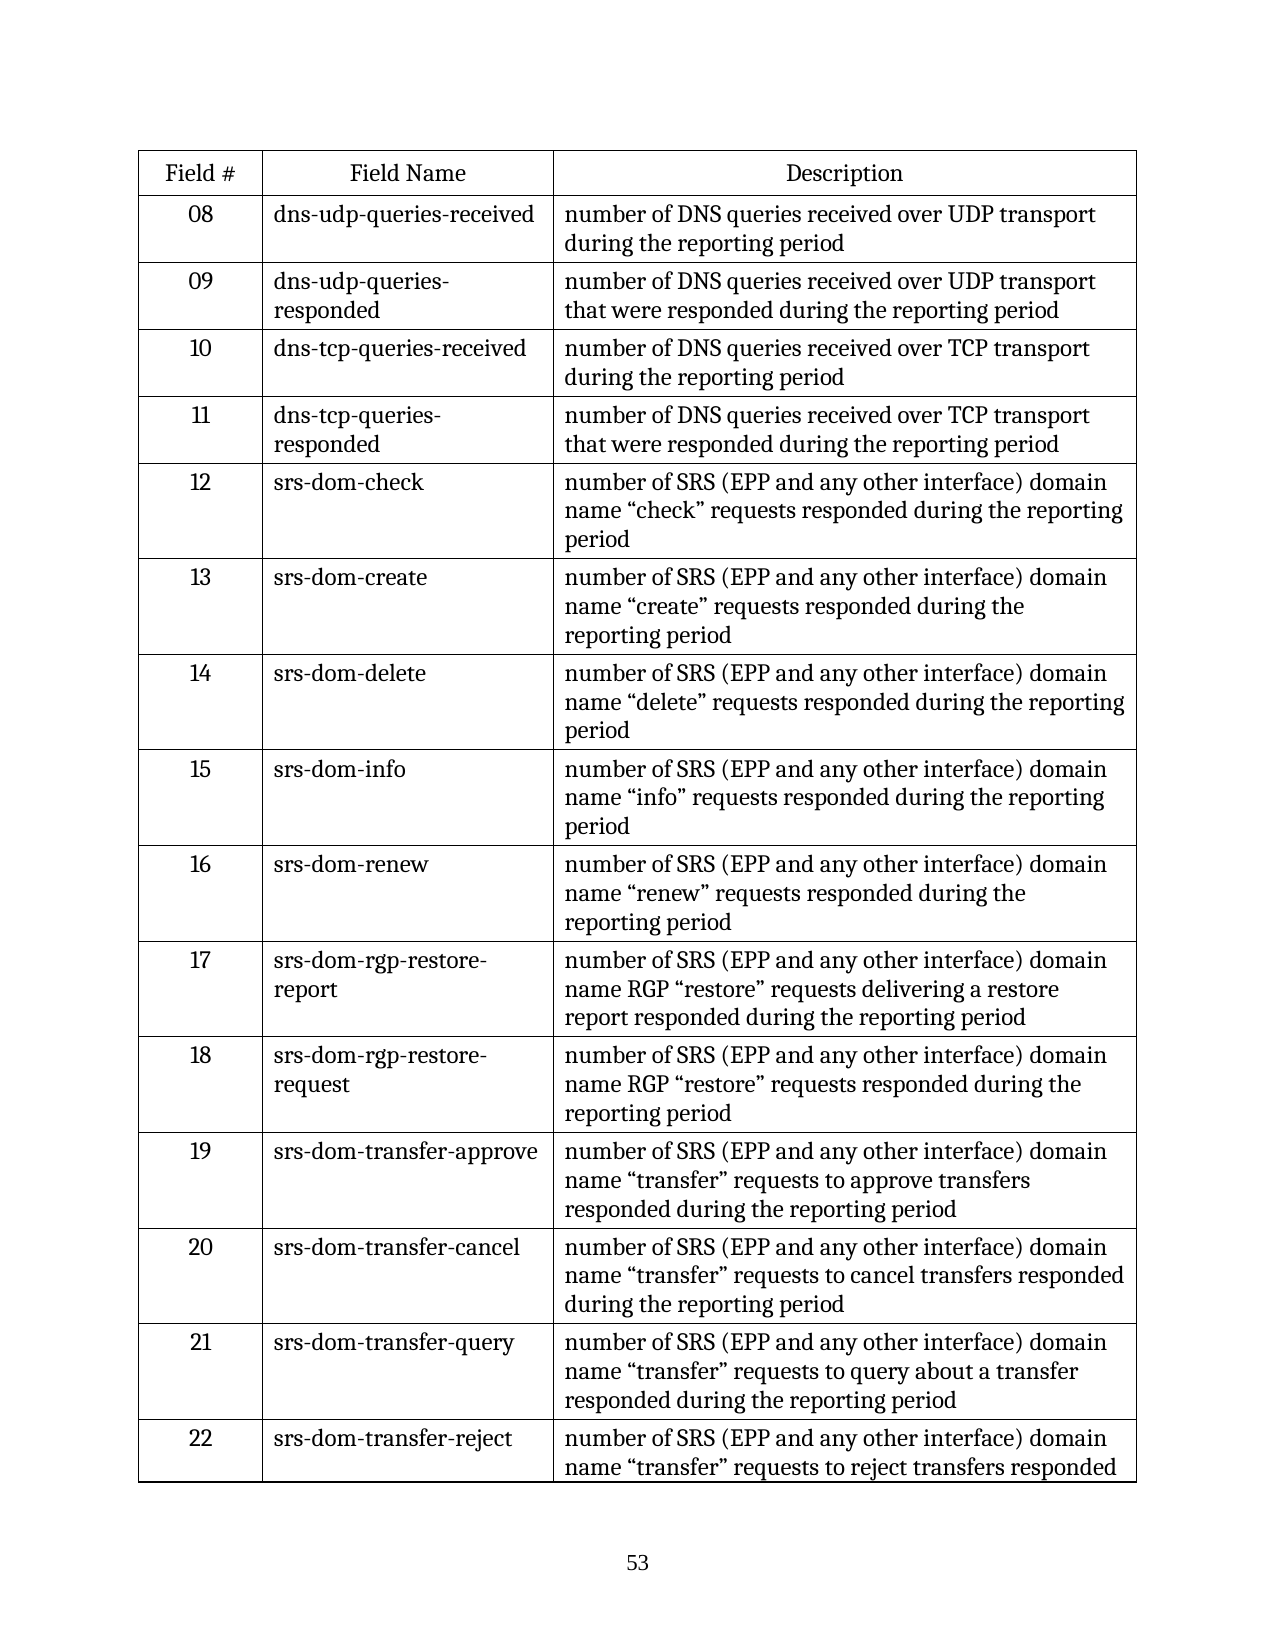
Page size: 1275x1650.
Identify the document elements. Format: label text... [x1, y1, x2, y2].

table_cell 18 [139, 1037, 262, 1132]
table_cell 13 [139, 559, 262, 654]
table_cell srs-dom-check [263, 464, 553, 558]
table_cell number of DNS queries received over UDP transport that were responded during the reporting period [554, 263, 1136, 329]
table_cell 15 [139, 750, 262, 845]
table_cell number of SRS (EPP and any other interface) domain name “info” requests responded during the reporting period [554, 750, 1136, 845]
table_cell srs-dom-create [263, 559, 553, 654]
table_cell 14 [139, 655, 262, 749]
table_cell srs-dom-transfer-query [263, 1324, 553, 1419]
table_cell 21 [139, 1324, 262, 1419]
table_cell 08 [139, 196, 262, 262]
table_cell srs-dom-transfer-approve [263, 1133, 553, 1227]
table_cell number of SRS (EPP and any other interface) domain name RGP “restore” requests delivering a restore report responded during the reporting period [554, 942, 1136, 1036]
table_cell number of DNS queries received over TCP transport during the reporting period [554, 330, 1136, 396]
table_cell dns-udp-queries-responded [263, 263, 553, 329]
table_cell number of DNS queries received over UDP transport during the reporting period [554, 196, 1136, 262]
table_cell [554, 1420, 1136, 1481]
table_cell 11 [139, 397, 262, 462]
table_cell srs-dom-rgp-restore-request [263, 1037, 553, 1132]
table_header Field # [139, 151, 262, 195]
table_cell 22 [139, 1420, 262, 1481]
table_cell srs-dom-rgp-restore-report [263, 942, 553, 1036]
table_cell 20 [139, 1229, 262, 1323]
table_header Description [554, 151, 1136, 195]
table_cell number of SRS (EPP and any other interface) domain name “transfer” requests to query about a transfer responded during the reporting period [554, 1324, 1136, 1419]
table_cell srs-dom-transfer-cancel [263, 1229, 553, 1323]
table_cell srs-dom-delete [263, 655, 553, 749]
table_cell srs-dom-info [263, 750, 553, 845]
table_cell number of DNS queries received over TCP transport that were responded during the reporting period [554, 397, 1136, 462]
table_cell srs-dom-renew [263, 846, 553, 941]
table_cell number of SRS (EPP and any other interface) domain name RGP “restore” requests responded during the reporting period [554, 1037, 1136, 1132]
table_cell number of SRS (EPP and any other interface) domain name “check” requests responded during the reporting period [554, 464, 1136, 558]
table_cell 09 [139, 263, 262, 329]
table_cell 10 [139, 330, 262, 396]
table_cell 19 [139, 1133, 262, 1227]
table_cell 16 [139, 846, 262, 941]
table_cell 17 [139, 942, 262, 1036]
table_header Field Name [263, 151, 553, 195]
table_cell number of SRS (EPP and any other interface) domain name “renew” requests responded during the reporting period [554, 846, 1136, 941]
table_cell number of SRS (EPP and any other interface) domain name “transfer” requests to cancel transfers responded during the reporting period [554, 1229, 1136, 1323]
table_cell dns-tcp-queries-responded [263, 397, 553, 462]
table_cell number of SRS (EPP and any other interface) domain name “delete” requests responded during the reporting period [554, 655, 1136, 749]
table_cell dns-udp-queries-received [263, 196, 553, 262]
table_cell 12 [139, 464, 262, 558]
table_cell number of SRS (EPP and any other interface) domain name “transfer” requests to approve transfers responded during the reporting period [554, 1133, 1136, 1227]
table_cell number of SRS (EPP and any other interface) domain name “create” requests responded during the reporting period [554, 559, 1136, 654]
table_cell dns-tcp-queries-received [263, 330, 553, 396]
table_cell srs-dom-transfer-reject [263, 1420, 553, 1481]
